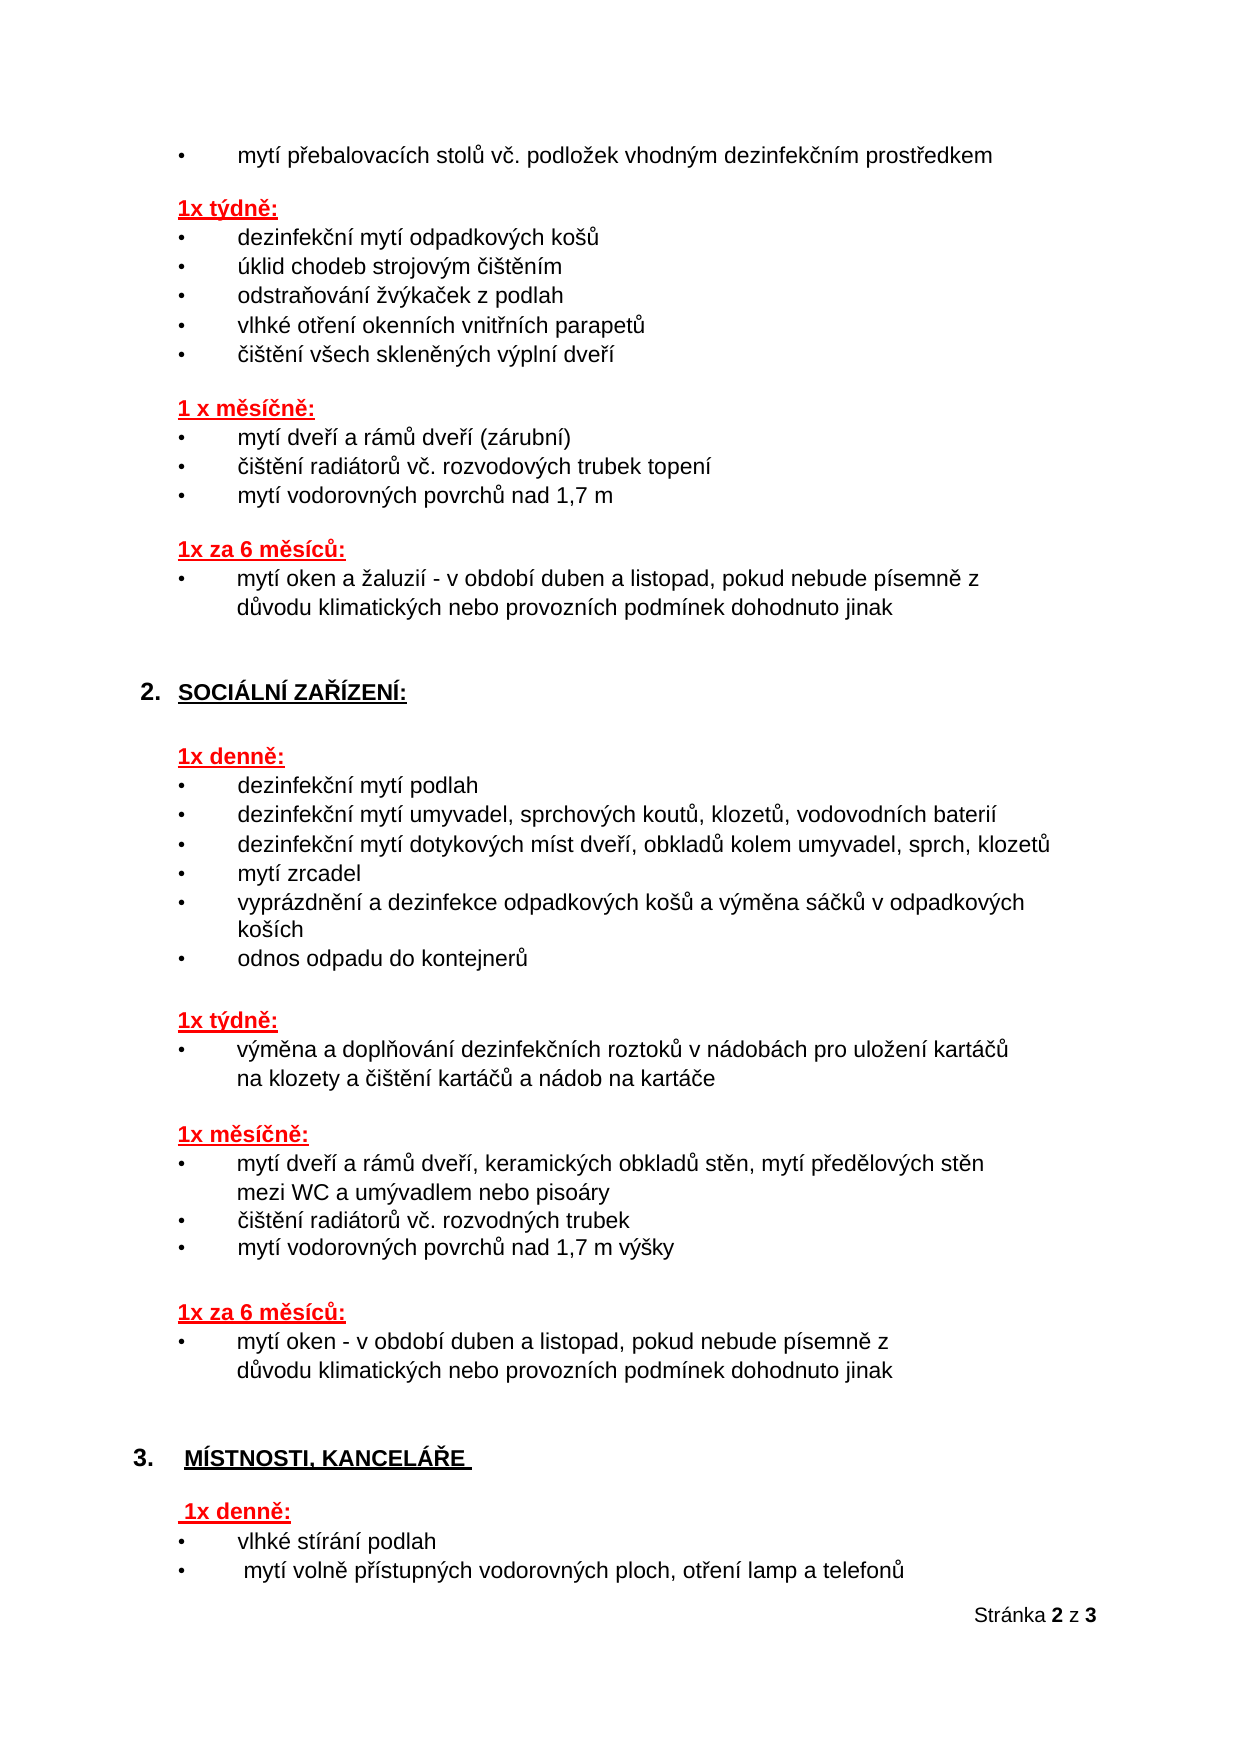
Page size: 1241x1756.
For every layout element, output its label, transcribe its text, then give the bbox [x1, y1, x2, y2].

list čištění všech skleněných výplní dveří [177, 341, 1096, 367]
subtitle 1x měsíčně: [177, 1121, 1096, 1147]
subtitle 1x za 6 měsíců: [177, 536, 1096, 562]
list dezinfekční mytí umyvadel, sprchových koutů, klozetů, vodovodních baterií [177, 801, 1096, 828]
list úklid chodeb strojovým čištěním [177, 253, 1096, 279]
list odstraňování žvýkaček z podlah [177, 282, 1096, 309]
list dezinfekční mytí dotykových míst dveří, obkladů kolem umyvadel, sprch, klozetů [177, 831, 1096, 857]
list dezinfekční mytí podlah [177, 772, 1096, 798]
list mytí vodorovných povrchů nad 1,7 m [177, 482, 1096, 509]
list mytí oken - v období duben a listopad, pokud nebude písemně z důvodu klimatických nebo provozních podmínek dohodnuto jinak [177, 1328, 966, 1383]
subtitle MÍSTNOSTI, KANCELÁŘE [133, 1442, 1096, 1471]
list vlhké otření okenních vnitřních parapetů [177, 312, 1096, 338]
list mytí vodorovných povrchů nad 1,7 m výšky [177, 1234, 1096, 1260]
list mytí volně přístupných vodorovných ploch, otření lamp a telefonů [177, 1557, 1096, 1583]
list mytí přebalovacích stolů vč. podložek vhodným dezinfekčním prostředkem [177, 142, 1096, 168]
list vyprázdnění a dezinfekce odpadkových košů a výměna sáčků v odpadkových koších [177, 889, 1096, 942]
subtitle Sociální zařízení: [140, 677, 1096, 706]
list dezinfekční mytí odpadkových košů [177, 223, 1096, 250]
subtitle 1 x měsíčně: [177, 395, 1096, 421]
subtitle 1x za 6 měsíců: [177, 1298, 1096, 1325]
list mytí dveří a rámů dveří, keramických obkladů stěn, mytí předělových stěn mezi WC a umývadlem nebo pisoáry [177, 1150, 1008, 1205]
list výměna a doplňování dezinfekčních roztoků v nádobách pro uložení kartáčů na klozety a čištění kartáčů a nádob na kartáče [177, 1036, 1033, 1092]
subtitle 1x denně: [177, 1498, 1096, 1525]
subtitle 1x týdně: [177, 194, 1096, 221]
list mytí zrcadel [177, 860, 1096, 886]
list odnos odpadu do kontejnerů [177, 945, 1096, 971]
list mytí dveří a rámů dveří (zárubní) [177, 424, 1096, 450]
list čištění radiátorů vč. rozvodných trubek [177, 1208, 1096, 1234]
list vlhké stírání podlah [177, 1528, 1096, 1554]
list mytí oken a žaluzií - v období duben a listopad, pokud nebude písemně z důvodu klimatických nebo provozních podmínek dohodnuto jinak [177, 565, 1030, 621]
list čištění radiátorů vč. rozvodových trubek topení [177, 453, 1096, 479]
text 1x týdně: [177, 1007, 1096, 1033]
text 1x denně: [177, 743, 1096, 769]
